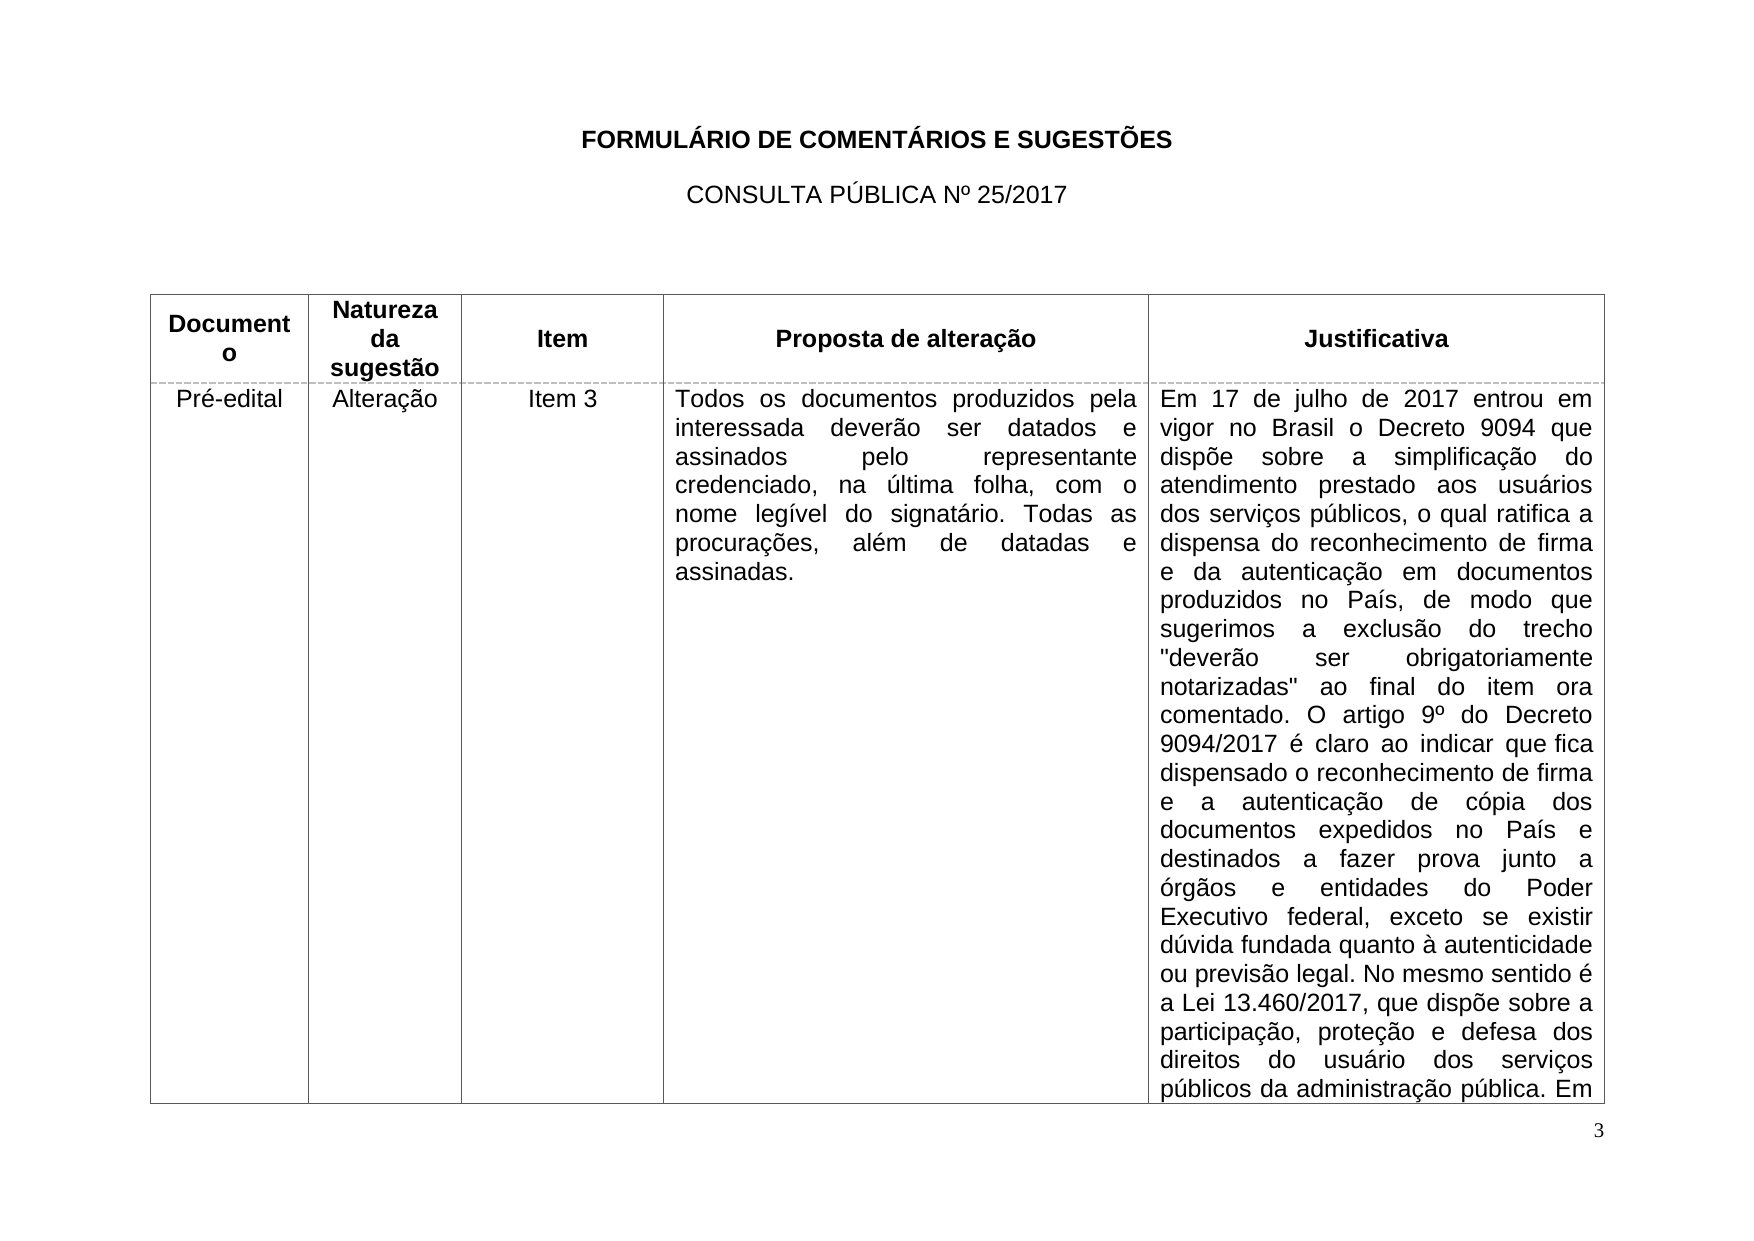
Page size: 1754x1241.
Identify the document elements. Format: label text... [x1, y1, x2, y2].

table_header Natureza da sugestão [309, 295, 461, 382]
text CONSULTA PÚBLICA Nº 25/2017 [150, 180, 1604, 209]
table_header Item [462, 295, 663, 382]
table_cell Alteração [309, 382, 461, 1103]
table_cell Pré-edital [151, 382, 308, 1103]
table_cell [1149, 382, 1604, 1103]
table_header Documento [151, 295, 308, 382]
text FORMULÁRIO DE COMENTÁRIOS E SUGESTÕES [150, 125, 1604, 153]
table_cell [664, 382, 1148, 1103]
table_header Proposta de alteração [664, 295, 1148, 382]
table_cell Item 3 [462, 382, 663, 1103]
table_header Justificativa [1149, 295, 1604, 382]
